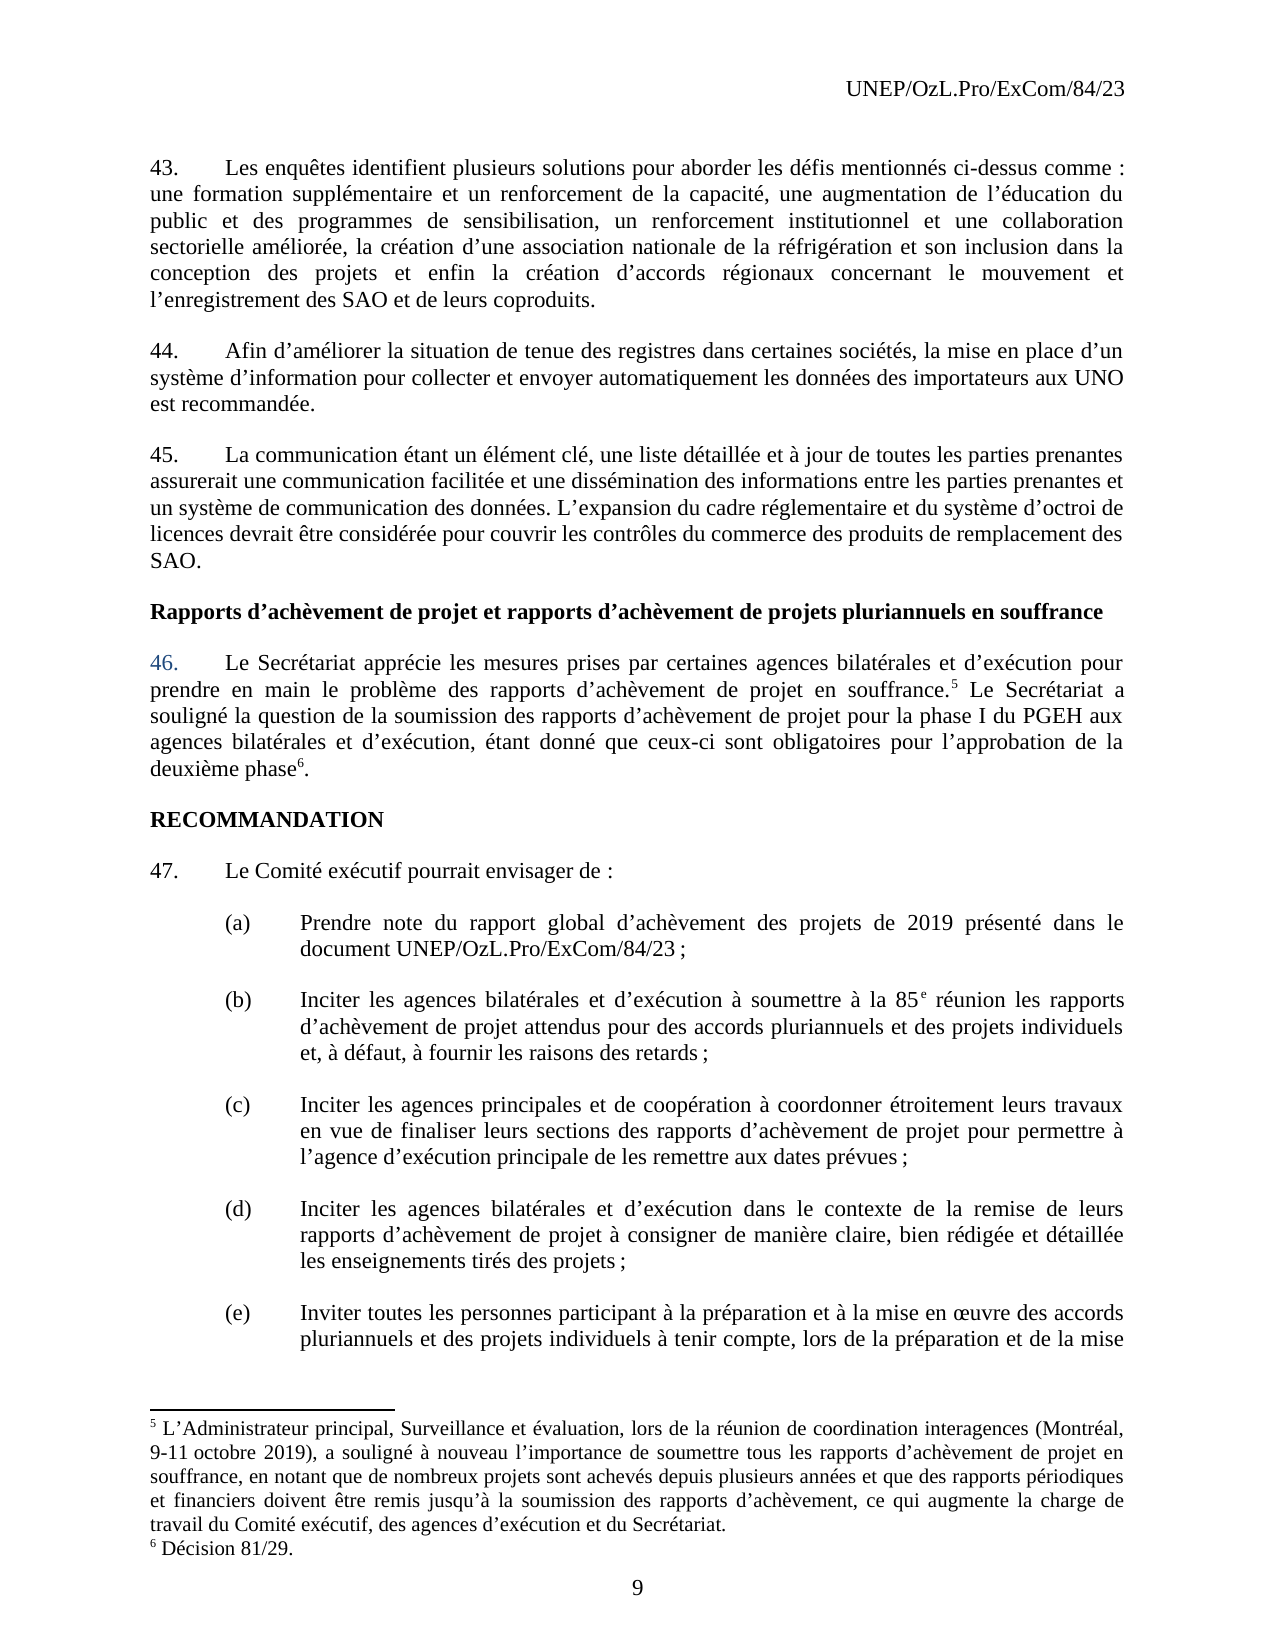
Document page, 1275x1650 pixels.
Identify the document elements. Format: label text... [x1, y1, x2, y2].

subtitle Le Secrétariat apprécie les mesures prises par certaines agences bilatérales et d’exécution pour prendre en main le problème des rapports d’achèvement de projet en souffrance. Le Secrétariat a souligné la question de la soumission des rapports d’achèvement de projet pour la phase I du PGEH aux agences bilatérales et d’exécution, étant donné que ceux-ci sont obligatoires pour l’approbation de la deuxième phase. [150, 649, 1125, 781]
subtitle RECOMMANDATION [150, 806, 1125, 832]
subtitle Inciter les agences principales et de coopération à coordonner étroitement leurs travaux en vue de finaliser leurs sections des rapports d’achèvement de projet pour permettre à l’agence d’exécution principale de les remettre aux dates prévues ; [225, 1091, 1125, 1170]
subtitle Les enquêtes identifient plusieurs solutions pour aborder les défis mentionnés ci-dessus comme : une formation supplémentaire et un renforcement de la capacité, une augmentation de l’éducation du public et des programmes de sensibilisation, un renforcement institutionnel et une collaboration sectorielle améliorée, la création d’une association nationale de la réfrigération et son inclusion dans la conception des projets et enfin la création d’accords régionaux concernant le mouvement et l’enregistrement des SAO et de leurs coproduits. [150, 154, 1125, 312]
subtitle Afin d’améliorer la situation de tenue des registres dans certaines sociétés, la mise en place d’un système d’information pour collecter et envoyer automatiquement les données des importateurs aux UNO est recommandée. [150, 337, 1125, 416]
subtitle Le Comité exécutif pourrait envisager de : [150, 857, 1125, 884]
subtitle Rapports d’achèvement de projet et rapports d’achèvement de projets pluriannuels en souffrance [150, 598, 1125, 624]
subtitle Inciter les agences bilatérales et d’exécution à soumettre à la 85e réunion les rapports d’achèvement de projet attendus pour des accords pluriannuels et des projets individuels et, à défaut, à fournir les raisons des retards ; [225, 987, 1125, 1066]
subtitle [225, 1299, 1125, 1351]
subtitle La communication étant un élément clé, une liste détaillée et à jour de toutes les parties prenantes assurerait une communication facilitée et une dissémination des informations entre les parties prenantes et un système de communication des données. L’expansion du cadre réglementaire et du système d’octroi de licences devrait être considérée pour couvrir les contrôles du commerce des produits de remplacement des SAO. [150, 441, 1125, 573]
subtitle Prendre note du rapport global d’achèvement des projets de 2019 présenté dans le document UNEP/OzL.Pro/ExCom/84/23 ; [225, 909, 1125, 962]
subtitle Inciter les agences bilatérales et d’exécution dans le contexte de la remise de leurs rapports d’achèvement de projet à consigner de manière claire, bien rédigée et détaillée les enseignements tirés des projets ; [225, 1195, 1125, 1274]
